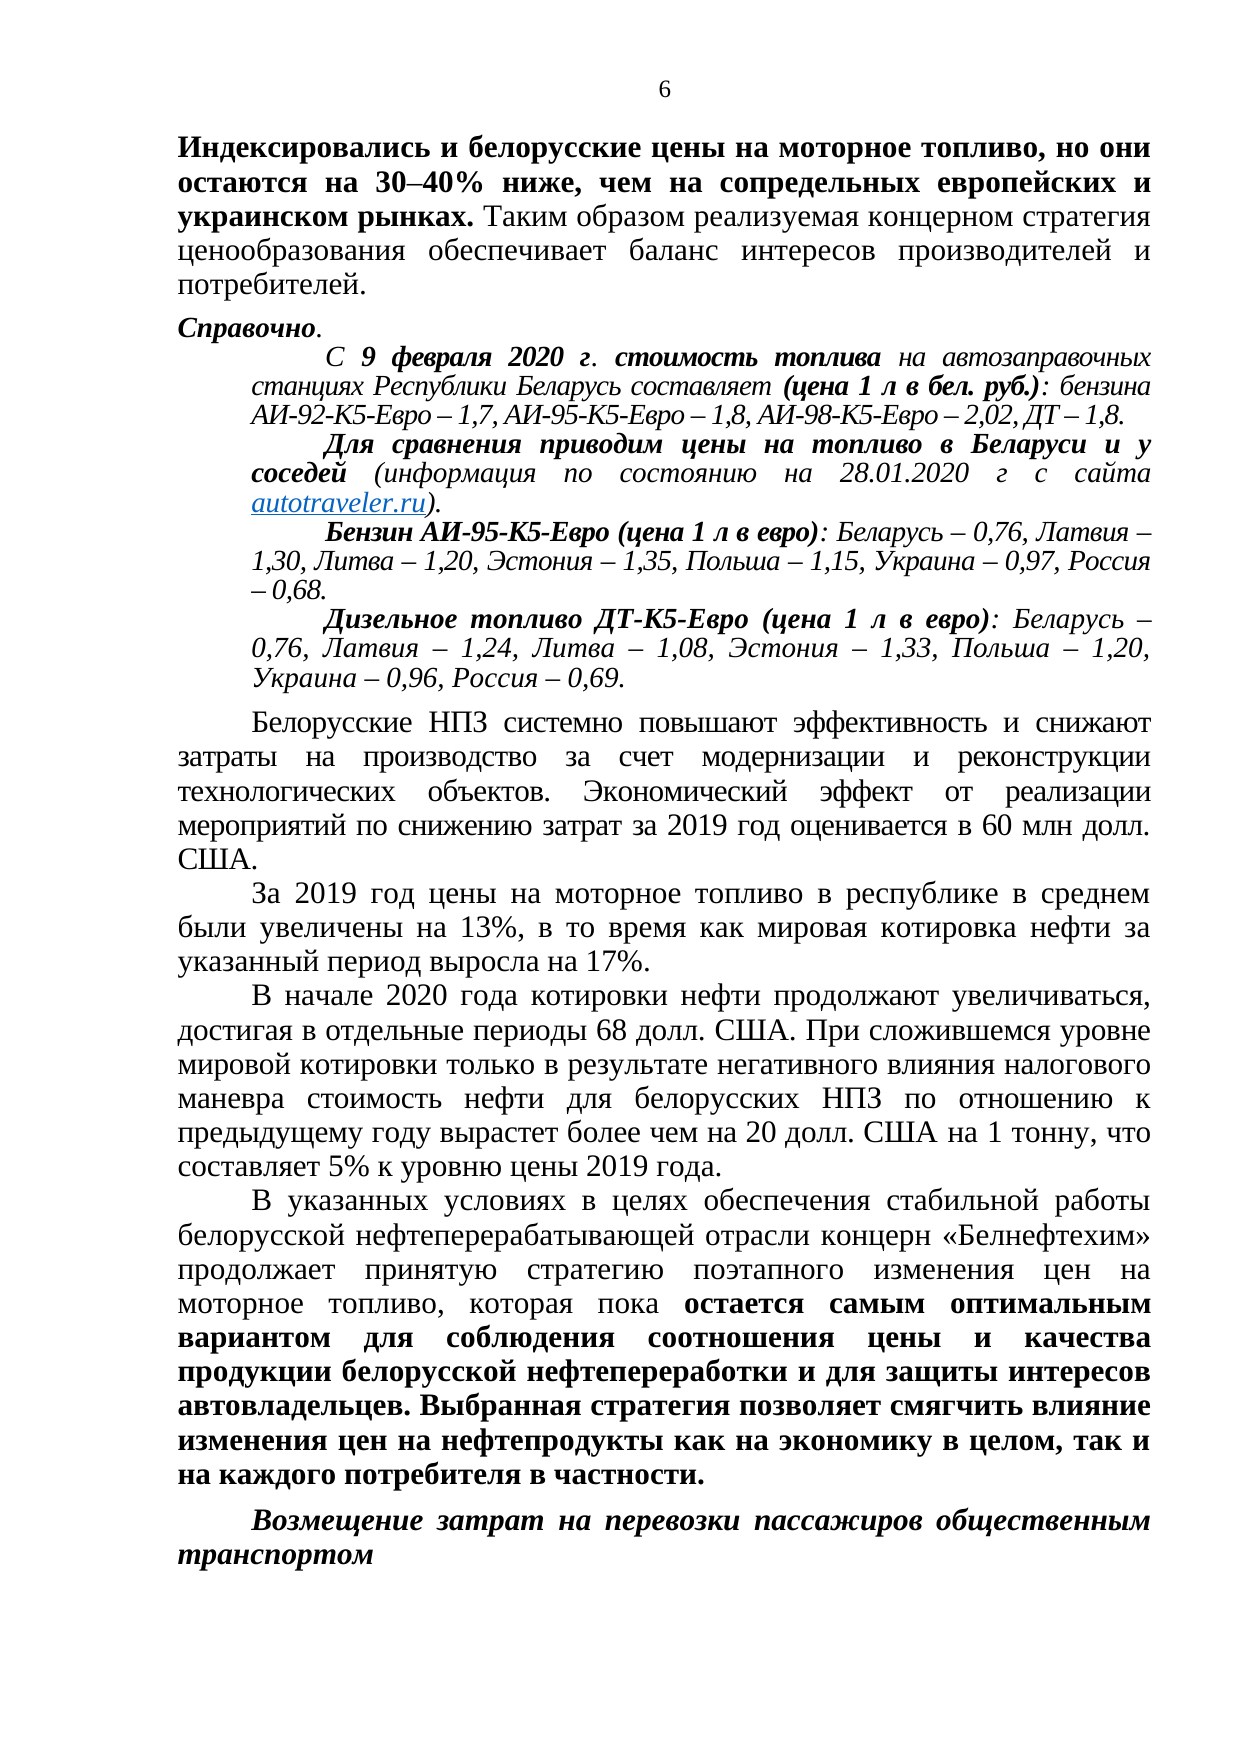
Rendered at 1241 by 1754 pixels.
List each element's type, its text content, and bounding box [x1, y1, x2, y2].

text В начале 2020 года котировки нефти продолжают увеличиваться, достигая в отдельные периоды 68 долл. США. При сложившемся уровне мировой котировки только в результате негативного влияния налогового маневра стоимость нефти для белорусских НПЗ по отношению к предыдущему году вырастет более чем на 20 долл. США на 1 тонну, что составляет 5% к уровню цены 2019 года. [177, 978, 1152, 1183]
text Возмещение затрат на перевозки пассажиров общественным транспортом [177, 1503, 1152, 1572]
text Бензин АИ-95-К5-Евро (цена 1 л в евро): Беларусь – 0,76, Латвия – 1,30, Литва – 1,20, Эстония – 1,35, Польша – 1,15, Украина – 0,97, Россия – 0,68. [251, 518, 1152, 605]
text Дизельное топливо ДТ-К5-Евро (цена 1 л в евро): Беларусь – 0,76, Латвия – 1,24, Литва – 1,08, Эстония – 1,33, Польша – 1,20, Украина – 0,96, Россия – 0,69. [251, 605, 1152, 693]
text За 2019 год цены на моторное топливо в республике в среднем были увеличены на 13%, в то время как мировая котировка нефти за указанный период выросла на 17%. [177, 876, 1152, 978]
text Для сравнения приводим цены на топливо в Беларуси и у соседей (информация по состоянию на 28.01.2020 г с сайта autotraveler.ru). [251, 430, 1152, 518]
text Белорусские НПЗ системно повышают эффективность и снижают затраты на производство за счет модернизации и реконструкции технологических объектов. Экономический эффект от реализации мероприятий по снижению затрат за 2019 год оценивается в 60 млн долл. США. [177, 705, 1152, 876]
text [177, 131, 1152, 301]
text Справочно. [177, 314, 1152, 343]
text В указанных условиях в целях обеспечения стабильной работы белорусской нефтеперерабатывающей отрасли концерн «Белнефтехим» продолжает принятую стратегию поэтапного изменения цен на моторное топливо, которая пока остается самым оптимальным вариантом для соблюдения соотношения цены и качества продукции белорусской нефтепереработки и для защиты интересов автовладельцев. Выбранная стратегия позволяет смягчить влияние изменения цен на нефтепродукты как на экономику в целом, так и на каждого потребителя в частности. [177, 1183, 1152, 1491]
text С 9 февраля 2020 г. стоимость топлива на автозаправочных станциях Республики Беларусь составляет (цена 1 л в бел. руб.): бензина АИ-92-К5-Евро – 1,7, АИ-95-К5-Евро – 1,8, АИ-98-К5-Евро – 2,02, ДТ – 1,8. [251, 343, 1152, 430]
